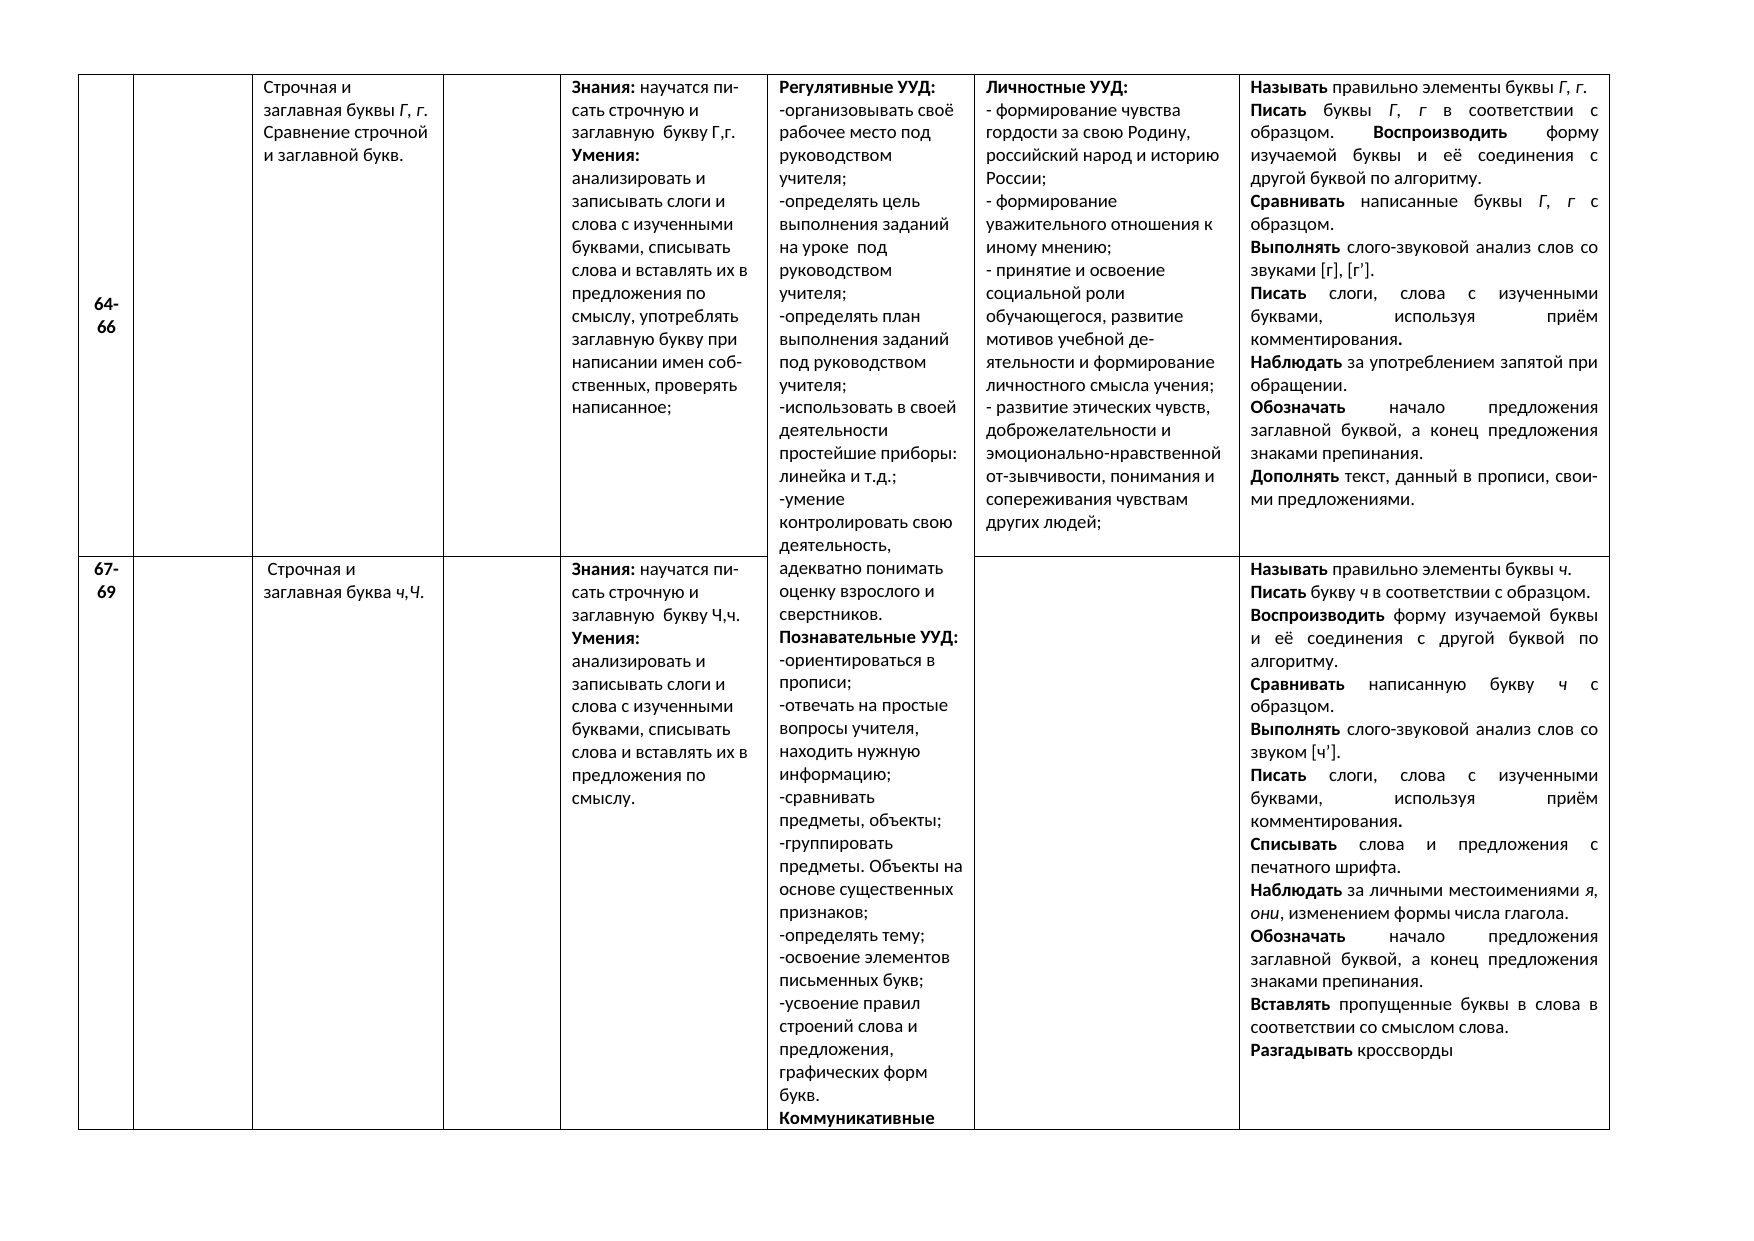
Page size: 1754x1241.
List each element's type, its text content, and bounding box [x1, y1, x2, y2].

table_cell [253, 557, 443, 1129]
table_cell [444, 75, 560, 556]
table_cell [444, 557, 560, 1129]
table_cell Называть правильно элементы буквы Г, г. Писать буквы Г, г в соответствии с образцом. Воспроизводить форму изучаемой буквы и её соединения с другой буквой по алгоритму. Сравнивать написанные буквы Г, г с образцом. Выполнять слого-звуковой анализ слов со звуками [г], [г’]. Писать слоги, слова с изученными буквами, используя приём комментирования. Наблюдать за употреблением запятой при обращении. Обозначать начало предложения заглавной буквой, а конец предложения знаками препинания. Дополнять текст, данный в прописи, свои-ми предложениями. [1240, 75, 1609, 556]
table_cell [1240, 557, 1609, 1129]
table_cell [561, 557, 767, 1129]
table_cell 64-66 [79, 75, 133, 556]
table_cell [975, 557, 1239, 1129]
table_cell Личностные УУД: - формирование чувства гордости за свою Родину, российский народ и историю России; - формирование уважительного отношения к иному мнению; - принятие и освоение социальной роли обучающегося, развитие мотивов учебной де-ятельности и формирование личностного смысла учения; - развитие этических чувств, доброжелательности и эмоционально-нравственной от-зывчивости, понимания и сопереживания чувствам других людей; [975, 75, 1239, 556]
table_cell 67-69 [79, 557, 133, 1129]
table_cell Строчная и заглавная буквы Г, г. Сравнение строчной и заглавной букв. [253, 75, 443, 556]
table_cell [134, 75, 252, 556]
table_cell Знания: научатся писать строчную и заглавную букву Г,г. Умения: анализировать и записывать слоги и слова с изученными буквами, списывать слова и вставлять их в предложения по смыслу, употреблять заглавную букву при написании имен собственных, проверять написанное; [561, 75, 767, 556]
table_cell [134, 557, 252, 1129]
